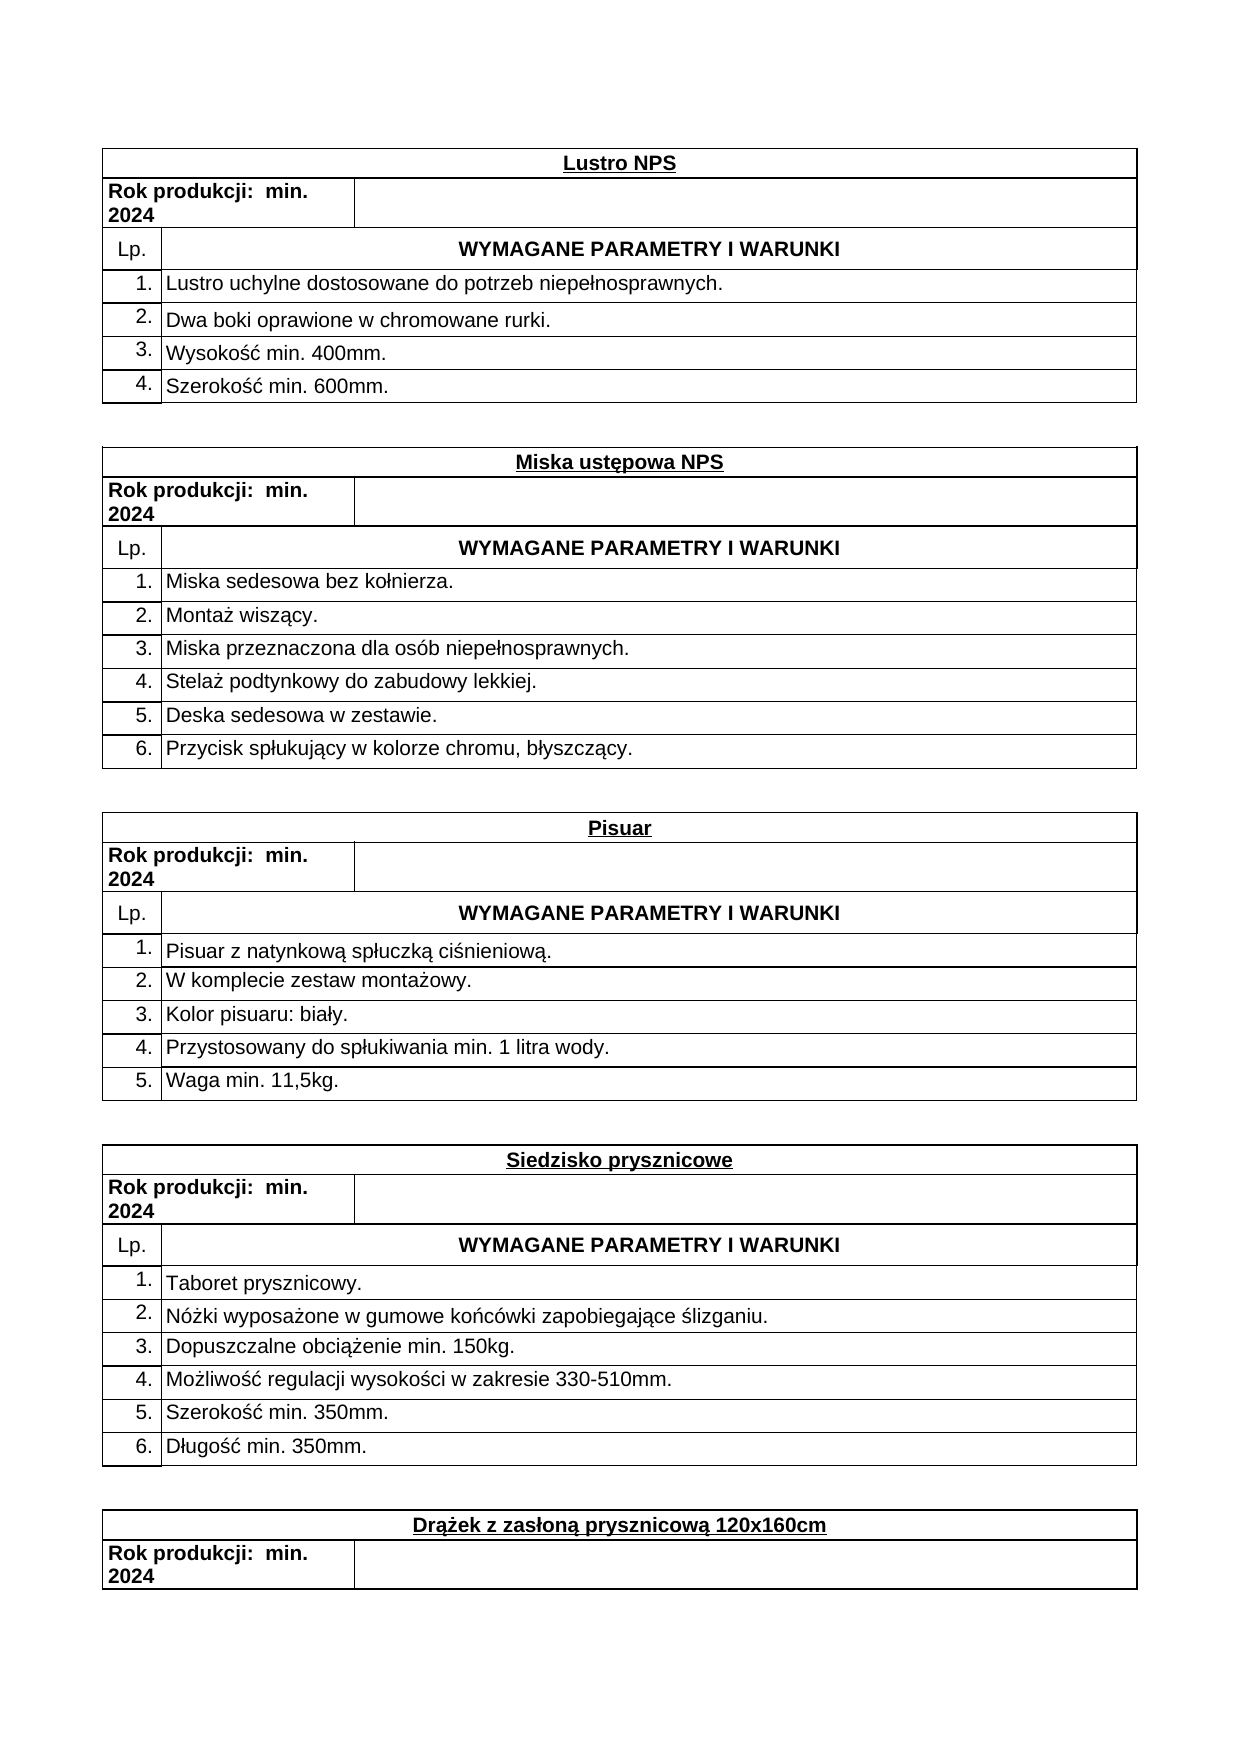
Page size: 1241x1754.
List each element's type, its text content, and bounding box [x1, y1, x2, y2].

table_cell [103, 337, 161, 369]
table_cell [103, 1267, 161, 1298]
table_cell [103, 1400, 161, 1432]
table_cell [103, 1300, 161, 1332]
table_header Miska ustępowa NPS [103, 448, 1136, 476]
table_cell Stelaż podtynkowy do zabudowy lekkiej. [162, 669, 1136, 701]
table_cell [103, 1001, 161, 1033]
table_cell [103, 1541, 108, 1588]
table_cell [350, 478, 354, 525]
table_cell Szerokość min. 350mm. [162, 1400, 1136, 1432]
table_cell [103, 1333, 161, 1365]
table_cell [103, 1035, 161, 1066]
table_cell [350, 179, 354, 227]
table_cell [355, 1541, 1136, 1588]
table_cell Możliwość regulacji wysokości w zakresie 330-510mm. [162, 1366, 1136, 1398]
table_header Siedzisko prysznicowe [103, 1146, 1136, 1173]
table_cell [355, 843, 1136, 891]
table_cell Lustro uchylne dostosowane do potrzeb niepełnosprawnych. [162, 270, 1136, 302]
table_cell [103, 736, 161, 768]
table_cell WYMAGANE PARAMETRY I WARUNKI [162, 892, 1136, 933]
table_cell [355, 179, 1136, 227]
table_cell [103, 968, 161, 1000]
table_cell WYMAGANE PARAMETRY I WARUNKI [162, 527, 1136, 568]
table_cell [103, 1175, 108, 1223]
table_cell WYMAGANE PARAMETRY I WARUNKI [162, 228, 1136, 269]
table_cell Lp. [103, 1225, 161, 1265]
table_cell Przystosowany do spłukiwania min. 1 litra wody. [162, 1034, 1136, 1066]
table_cell Pisuar z natynkową spłuczką ciśnieniową. [162, 934, 1136, 966]
table_cell Miska sedesowa bez kołnierza. [162, 569, 1136, 601]
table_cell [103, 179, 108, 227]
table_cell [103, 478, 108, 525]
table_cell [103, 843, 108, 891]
table_cell Przycisk spłukujący w kolorze chromu, błyszczący. [162, 735, 1136, 768]
table_cell Lp. [103, 527, 161, 568]
table_cell Wysokość min. 400mm. [162, 337, 1136, 369]
table_cell [103, 1367, 161, 1398]
table_cell Lp. [103, 892, 161, 933]
table_cell Dwa boki oprawione w chromowane rurki. [162, 303, 1136, 336]
table_cell Kolor pisuaru: biały. [162, 1001, 1136, 1033]
table_header Drążek z zasłoną prysznicową 120x160cm [103, 1511, 1136, 1539]
table_cell Deska sedesowa w zestawie. [162, 702, 1136, 734]
table_cell Miska przeznaczona dla osób niepełnosprawnych. [162, 635, 1136, 668]
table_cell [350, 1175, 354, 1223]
table_cell [103, 569, 161, 601]
table_cell WYMAGANE PARAMETRY I WARUNKI [162, 1225, 1136, 1265]
table_header Pisuar [103, 813, 1136, 841]
table_cell [103, 935, 161, 966]
table_cell Taboret prysznicowy. [162, 1266, 1136, 1298]
table_cell Dopuszczalne obciążenie min. 150kg. [162, 1333, 1136, 1365]
table_cell [103, 1433, 161, 1465]
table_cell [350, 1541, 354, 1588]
table_cell [103, 669, 161, 701]
table_cell [103, 304, 161, 336]
table_cell Szerokość min. 600mm. [162, 370, 1136, 402]
table_cell [103, 603, 161, 634]
table_cell [103, 271, 161, 302]
table_cell Montaż wiszący. [162, 602, 1136, 634]
table_cell Długość min. 350mm. [162, 1433, 1136, 1465]
table_cell [355, 1175, 1136, 1223]
table_cell [103, 703, 161, 734]
table_cell [103, 371, 161, 402]
table_cell Waga min. 11,5kg. [162, 1068, 1136, 1100]
table_cell [103, 636, 161, 668]
table_cell W komplecie zestaw montażowy. [162, 968, 1136, 1000]
table_cell [103, 1068, 161, 1100]
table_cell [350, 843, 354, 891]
table_cell Nóżki wyposażone w gumowe końcówki zapobiegające ślizganiu. [162, 1300, 1136, 1332]
table_cell [355, 478, 1136, 525]
table_cell Lp. [103, 228, 161, 269]
table_header Lustro NPS [103, 149, 1136, 177]
